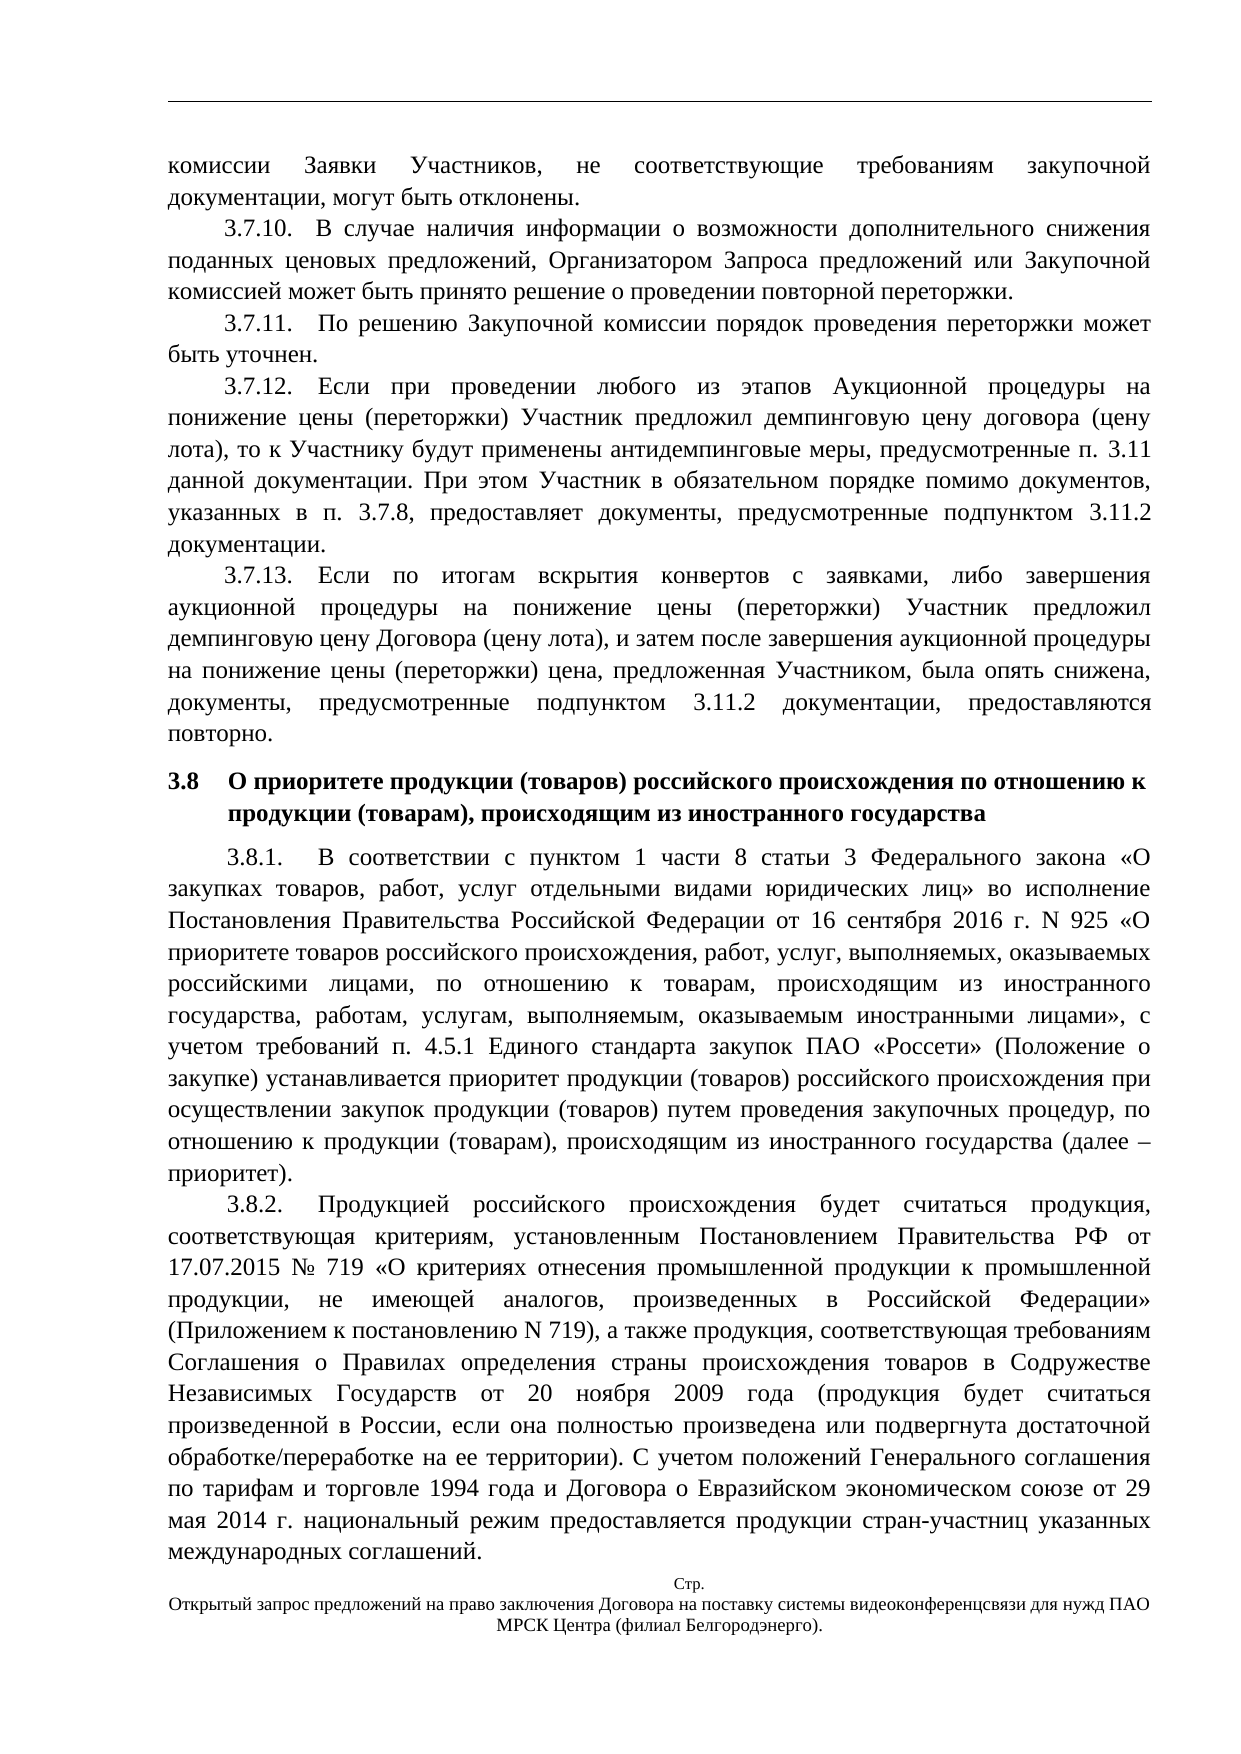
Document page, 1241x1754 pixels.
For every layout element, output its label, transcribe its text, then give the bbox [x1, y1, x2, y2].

list В соответствии с пунктом 1 части 8 статьи 3 Федерального закона «О закупках товаров, работ, услуг отдельными видами юридических лиц» во исполнение Постановления Правительства Российской Федерации от 16 сентября 2016 г. N 925 «О приоритете товаров российского происхождения, работ, услуг, выполняемых, оказываемых российскими лицами, по отношению к товарам, происходящим из иностранного государства, работам, услугам, выполняемым, оказываемым иностранными лицами», с учетом требований п. 4.5.1 Единого стандарта закупок ПАО «Россети» (Положение о закупке) устанавливается приоритет продукции (товаров) российского происхождения при осуществлении закупок продукции (товаров) путем проведения закупочных процедур, по отношению к продукции (товарам), происходящим из иностранного государства (далее – приоритет). [168, 842, 1152, 1186]
list Продукцией российского происхождения будет считаться продукция, соответствующая критериям, установленным Постановлением Правительства РФ от 17.07.2015 № 719 «О критериях отнесения промышленной продукции к промышленной продукции, не имеющей аналогов, произведенных в Российской Федерации» (Приложением к постановлению N 719), а также продукция, соответствующая требованиям Соглашения о Правилах определения страны происхождения товаров в Содружестве Независимых Государств от 20 ноября 2009 года (продукция будет считаться произведенной в России, если она полностью произведена или подвергнута достаточной обработке/переработке на ее территории). С учетом положений Генерального соглашения по тарифам и торговле 1994 года и Договора о Евразийском экономическом союзе от 29 мая 2014 г. национальный режим предоставляется продукции стран-участниц указанных международных соглашений. [168, 1189, 1152, 1565]
subtitle О приоритете продукции (товаров) российского происхождения по отношению к продукции (товарам), происходящим из иностранного государства [168, 766, 1152, 827]
list В случае наличия информации о возможности дополнительного снижения поданных ценовых предложений, Организатором Запроса предложений или Закупочной комиссией может быть принято решение о проведении повторной переторжки. [168, 213, 1152, 305]
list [168, 150, 1152, 210]
list По решению Закупочной комиссии порядок проведения переторжки может быть уточнен. [168, 308, 1152, 368]
